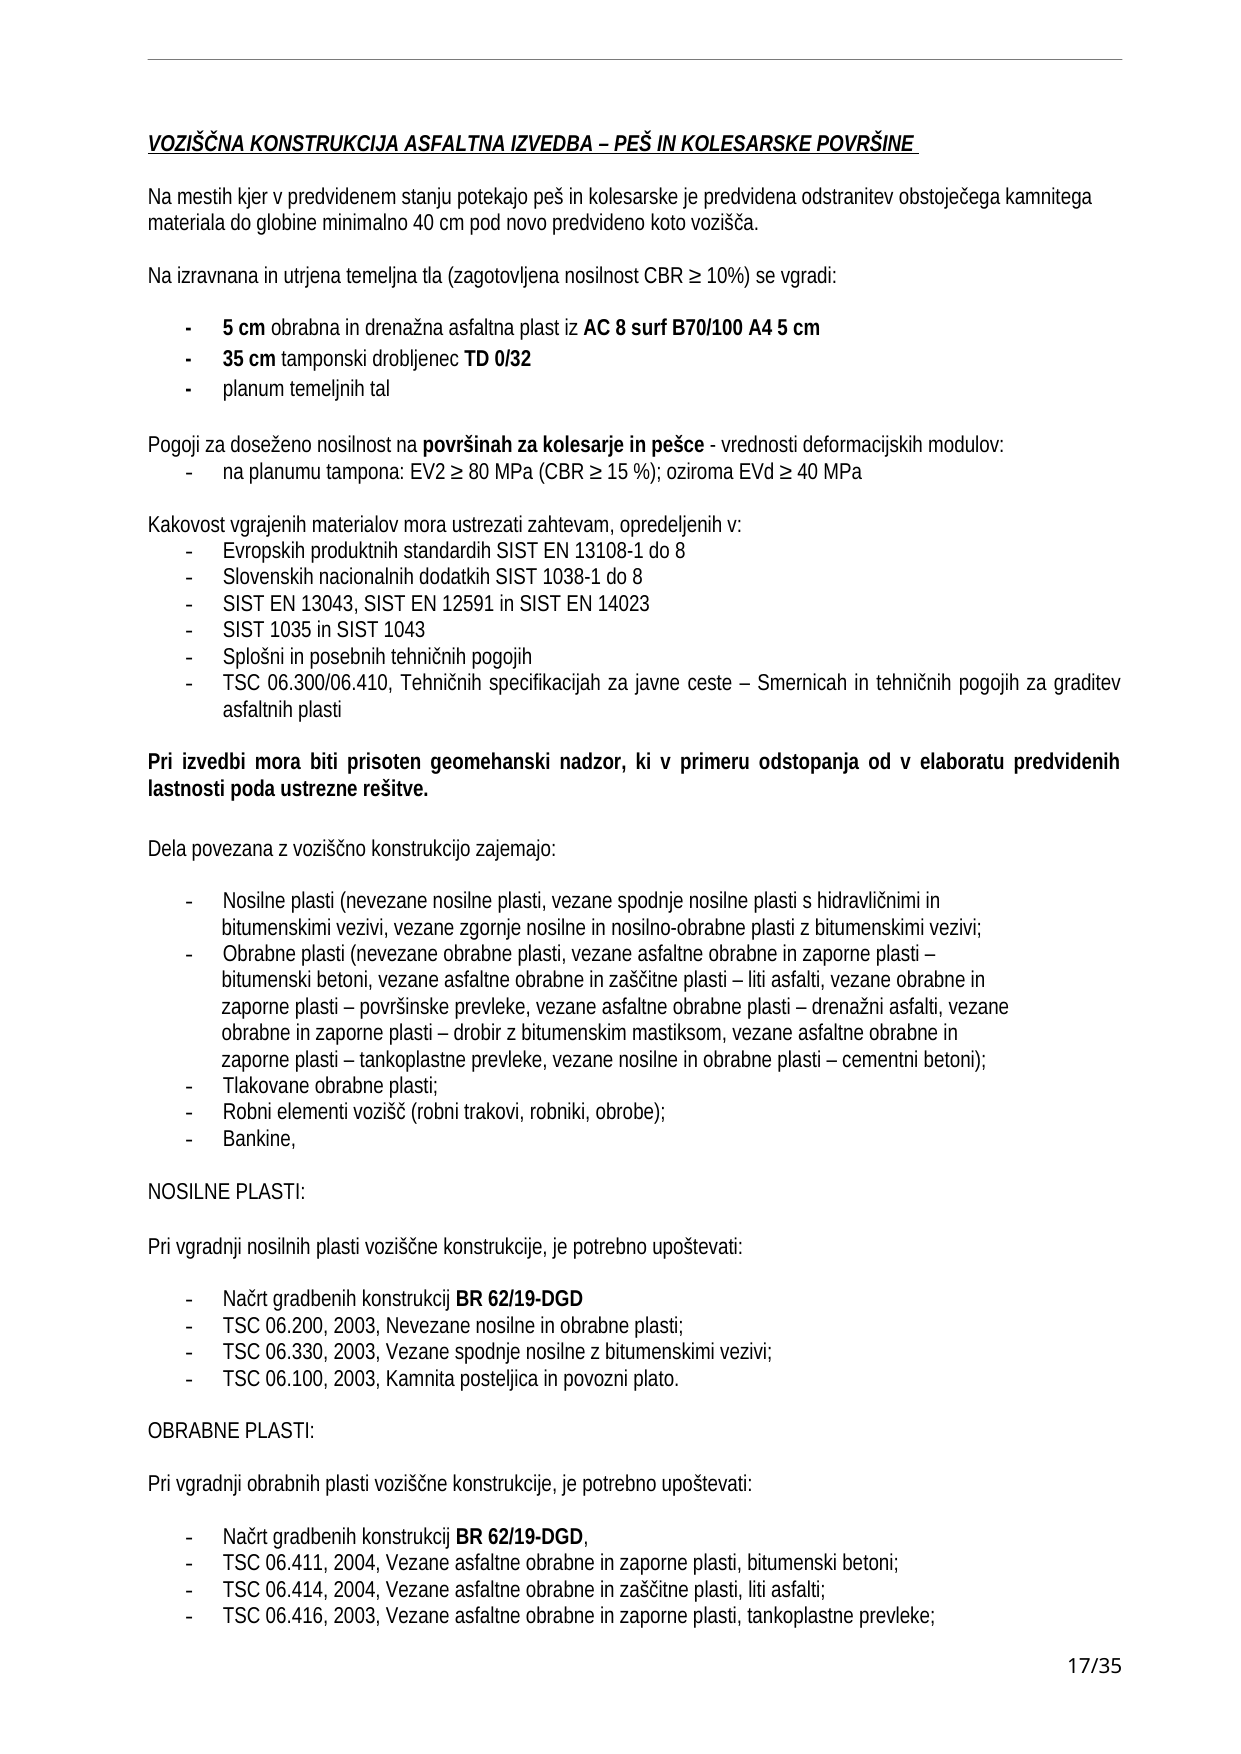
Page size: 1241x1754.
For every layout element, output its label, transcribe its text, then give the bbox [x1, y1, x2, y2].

list Obrabne plasti (nevezane obrabne plasti, vezane asfaltne obrabne in zaporne plasti – [185, 940, 1122, 966]
list Tlakovane obrabne plasti; [185, 1072, 1122, 1098]
text bitumenskimi vezivi, vezane zgornje nosilne in nosilno-obrabne plasti z bitumenskimi vezivi; [148, 914, 1122, 940]
list TSC 06.411, 2004, Vezane asfaltne obrabne in zaporne plasti, bitumenski betoni; [185, 1549, 1122, 1576]
list 35 cm tamponski drobljenec TD 0/32 [185, 344, 1122, 371]
list TSC 06.414, 2004, Vezane asfaltne obrabne in zaščitne plasti, liti asfalti; [185, 1576, 1122, 1602]
text zaporne plasti – tankoplastne prevleke, vezane nosilne in obrabne plasti – cementni betoni); [148, 1046, 1122, 1072]
list Slovenskih nacionalnih dodatkih SIST 1038-1 do 8 [185, 563, 1122, 590]
list TSC 06.416, 2003, Vezane asfaltne obrabne in zaporne plasti, tankoplastne prevleke; [185, 1602, 1122, 1629]
list Robni elementi vozišč (robni trakovi, robniki, obrobe); [185, 1098, 1122, 1125]
text Pri vgradnji obrabnih plasti voziščne konstrukcije, je potrebno upoštevati: [148, 1470, 1122, 1497]
list 5 cm obrabna in drenažna asfaltna plast iz AC 8 surf B70/100 A4 5 cm [185, 314, 1122, 341]
list Nosilne plasti (nevezane nosilne plasti, vezane spodnje nosilne plasti s hidravličnimi in [185, 887, 1122, 914]
list TSC 06.200, 2003, Nevezane nosilne in obrabne plasti; [185, 1312, 1122, 1338]
list TSC 06.330, 2003, Vezane spodnje nosilne z bitumenskimi vezivi; [185, 1338, 1122, 1365]
text Pri izvedbi mora biti prisoten geomehanski nadzor, ki v primeru odstopanja od v elaboratu predvidenih lastnosti poda ustrezne rešitve. [148, 748, 1122, 801]
list planum temeljnih tal [185, 375, 1122, 401]
text NOSILNE PLASTI: [148, 1178, 1122, 1204]
text Dela povezana z voziščno konstrukcijo zajemajo: [148, 834, 1122, 861]
text Na izravnana in utrjena temeljna tla (zagotovljena nosilnost CBR ≥ 10%) se vgradi: [148, 262, 1122, 288]
text Kakovost vgrajenih materialov mora ustrezati zahtevam, opredeljenih v: [148, 511, 1122, 537]
text Pri vgradnji nosilnih plasti voziščne konstrukcije, je potrebno upoštevati: [148, 1233, 1122, 1259]
text zaporne plasti – površinske prevleke, vezane asfaltne obrabne plasti – drenažni asfalti, vezane [221, 993, 1122, 1019]
text obrabne in zaporne plasti – drobir z bitumenskim mastiksom, vezane asfaltne obrabne in [221, 1019, 1122, 1046]
text Pogoji za doseženo nosilnost na površinah za kolesarje in pešce - vrednosti deformacijskih modulov: [148, 431, 1122, 458]
text VOZIŠČNA KONSTRUKCIJA ASFALTNA IZVEDBA – PEŠ IN KOLESARSKE POVRŠINE [148, 130, 1122, 156]
list na planumu tampona: EV2 ≥ 80 MPa (CBR ≥ 15 %); oziroma EVd ≥ 40 MPa [185, 458, 1122, 484]
text Na mestih kjer v predvidenem stanju potekajo peš in kolesarske je predvidena odstranitev obstoječega kamnitega materiala do globine minimalno 40 cm pod novo predvideno koto vozišča. [148, 183, 1122, 235]
text OBRABNE PLASTI: [148, 1417, 1122, 1444]
list SIST 1035 in SIST 1043 [185, 616, 1122, 643]
list Načrt gradbenih konstrukcij BR 62/19-DGD [185, 1285, 1122, 1312]
list TSC 06.100, 2003, Kamnita posteljica in povozni plato. [185, 1365, 1122, 1391]
list Bankine, [185, 1125, 1122, 1151]
list Splošni in posebnih tehničnih pogojih [185, 643, 1122, 669]
list TSC 06.300/06.410, Tehničnih specifikacijah za javne ceste – Smernicah in tehničnih pogojih za graditev asfaltnih plasti [185, 669, 1122, 722]
list Načrt gradbenih konstrukcij BR 62/19-DGD, [185, 1523, 1122, 1549]
text bitumenski betoni, vezane asfaltne obrabne in zaščitne plasti – liti asfalti, vezane obrabne in [148, 966, 1122, 993]
list Evropskih produktnih standardih SIST EN 13108-1 do 8 [185, 537, 1122, 563]
list SIST EN 13043, SIST EN 12591 in SIST EN 14023 [185, 590, 1122, 616]
